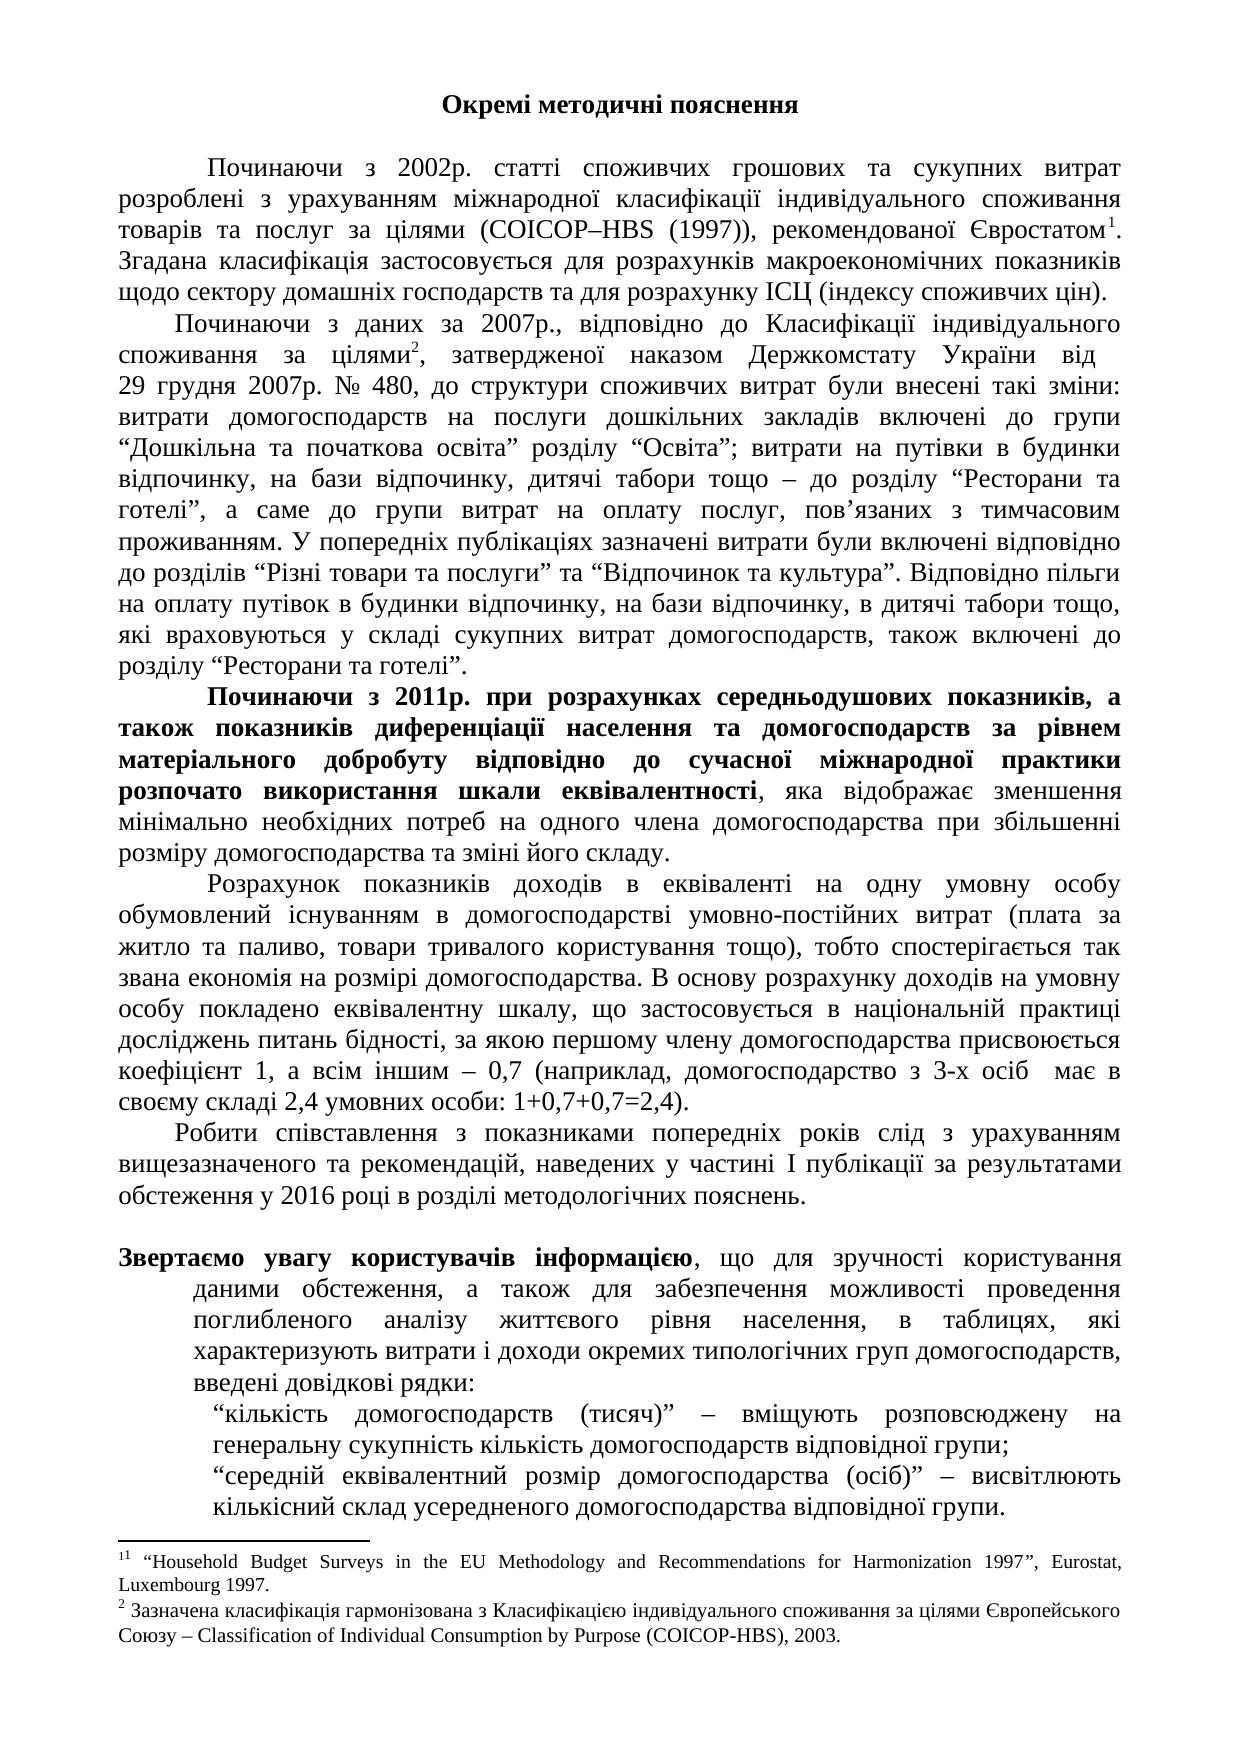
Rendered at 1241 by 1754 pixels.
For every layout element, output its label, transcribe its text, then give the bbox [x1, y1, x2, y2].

text Починаючи з 2011р. при розрахунках середньодушових показників, а також показників диференціації населення та домогосподарств за рівнем матеріального добробуту відповідно до сучасної міжнародної практики розпочато використання шкали еквівалентності, яка відображає зменшення мінімально необхідних потреб на одного члена домогосподарства при збільшенні розміру домогосподарства та зміні його складу. [118, 680, 1122, 867]
text Починаючи з 2002р. статті споживчих грошових та сукупних витрат розроблені з урахуванням міжнародної класифікації індивідуального споживання товарів та послуг за цілями (COICOP–HBS (1997)), рекомендованої Євростатом1. Згадана класифікація застосовується для розрахунків макроекономічних показників щодо сектору домашніх господарств та для розрахунку ІСЦ (індексу споживчих цін). [118, 151, 1122, 307]
text Окремі методичні пояснення [118, 89, 1122, 120]
text “кількість домогосподарств (тисяч)” – вміщують розповсюджену на генеральну сукупність кількість домогосподарств відповідної групи; [213, 1397, 1122, 1459]
text Починаючи з даних за 2007р., відповідно до Класифікації індивідуального споживання за цілями2, затвердженої наказом Держкомстату України від 29 грудня 2007р. № 480, до структури споживчих витрат були внесені такі зміни: витрати домогосподарств на послуги дошкільних закладів включені до групи “Дошкільна та початкова освіта” розділу “Освіта”; витрати на путівки в будинки відпочинку, на бази відпочинку, дитячі табори тощо – до розділу “Ресторани та готелі”, а саме до групи витрат на оплату послуг, пов’язаних з тимчасовим проживанням. У попередніх публікаціях зазначені витрати були включені відповідно до розділів “Різні товари та послуги” та “Відпочинок та культура”. Відповідно пільги на оплату путівок в будинки відпочинку, на бази відпочинку, в дитячі табори тощо, які враховуються у складі сукупних витрат домогосподарств, також включені до розділу “Ресторани та готелі”. [118, 307, 1122, 680]
text “середній еквівалентний розмір домогосподарства (осіб)” – висвітлюють кількісний склад усередненого домогосподарства відповідної групи. [213, 1459, 1122, 1521]
text Робити співставлення з показниками попередніх років слід з урахуванням вищезазначеного та рекомендацій, наведених у частині I публікації за результатами обстеження у 2016 році в розділі методологічних пояснень. [118, 1116, 1122, 1210]
text Розрахунок показників доходів в еквіваленті на одну умовну особу обумовлений існуванням в домогосподарстві умовно-постійних витрат (плата за житло та паливо, товари тривалого користування тощо), тобто спостерігається так звана економія на розмірі домогосподарства. В основу розрахунку доходів на умовну особу покладено еквівалентну шкалу, що застосовується в національній практиці досліджень питань бідності, за якою першому члену домогосподарства присвоюється коефіцієнт 1, а всім іншим – 0,7 (наприклад, домогосподарство з 3-х осіб має в своєму складі 2,4 умовних особи: 1+0,7+0,7=2,4). [118, 867, 1122, 1116]
text Звертаємо увагу користувачів інформацією, що для зручності користування даними обстеження, а також для забезпечення можливості проведення поглибленого аналізу життєвого рівня населення, в таблицях, які характеризують витрати і доходи окремих типологічних груп домогосподарств, введені довідкові рядки: [118, 1241, 1122, 1397]
